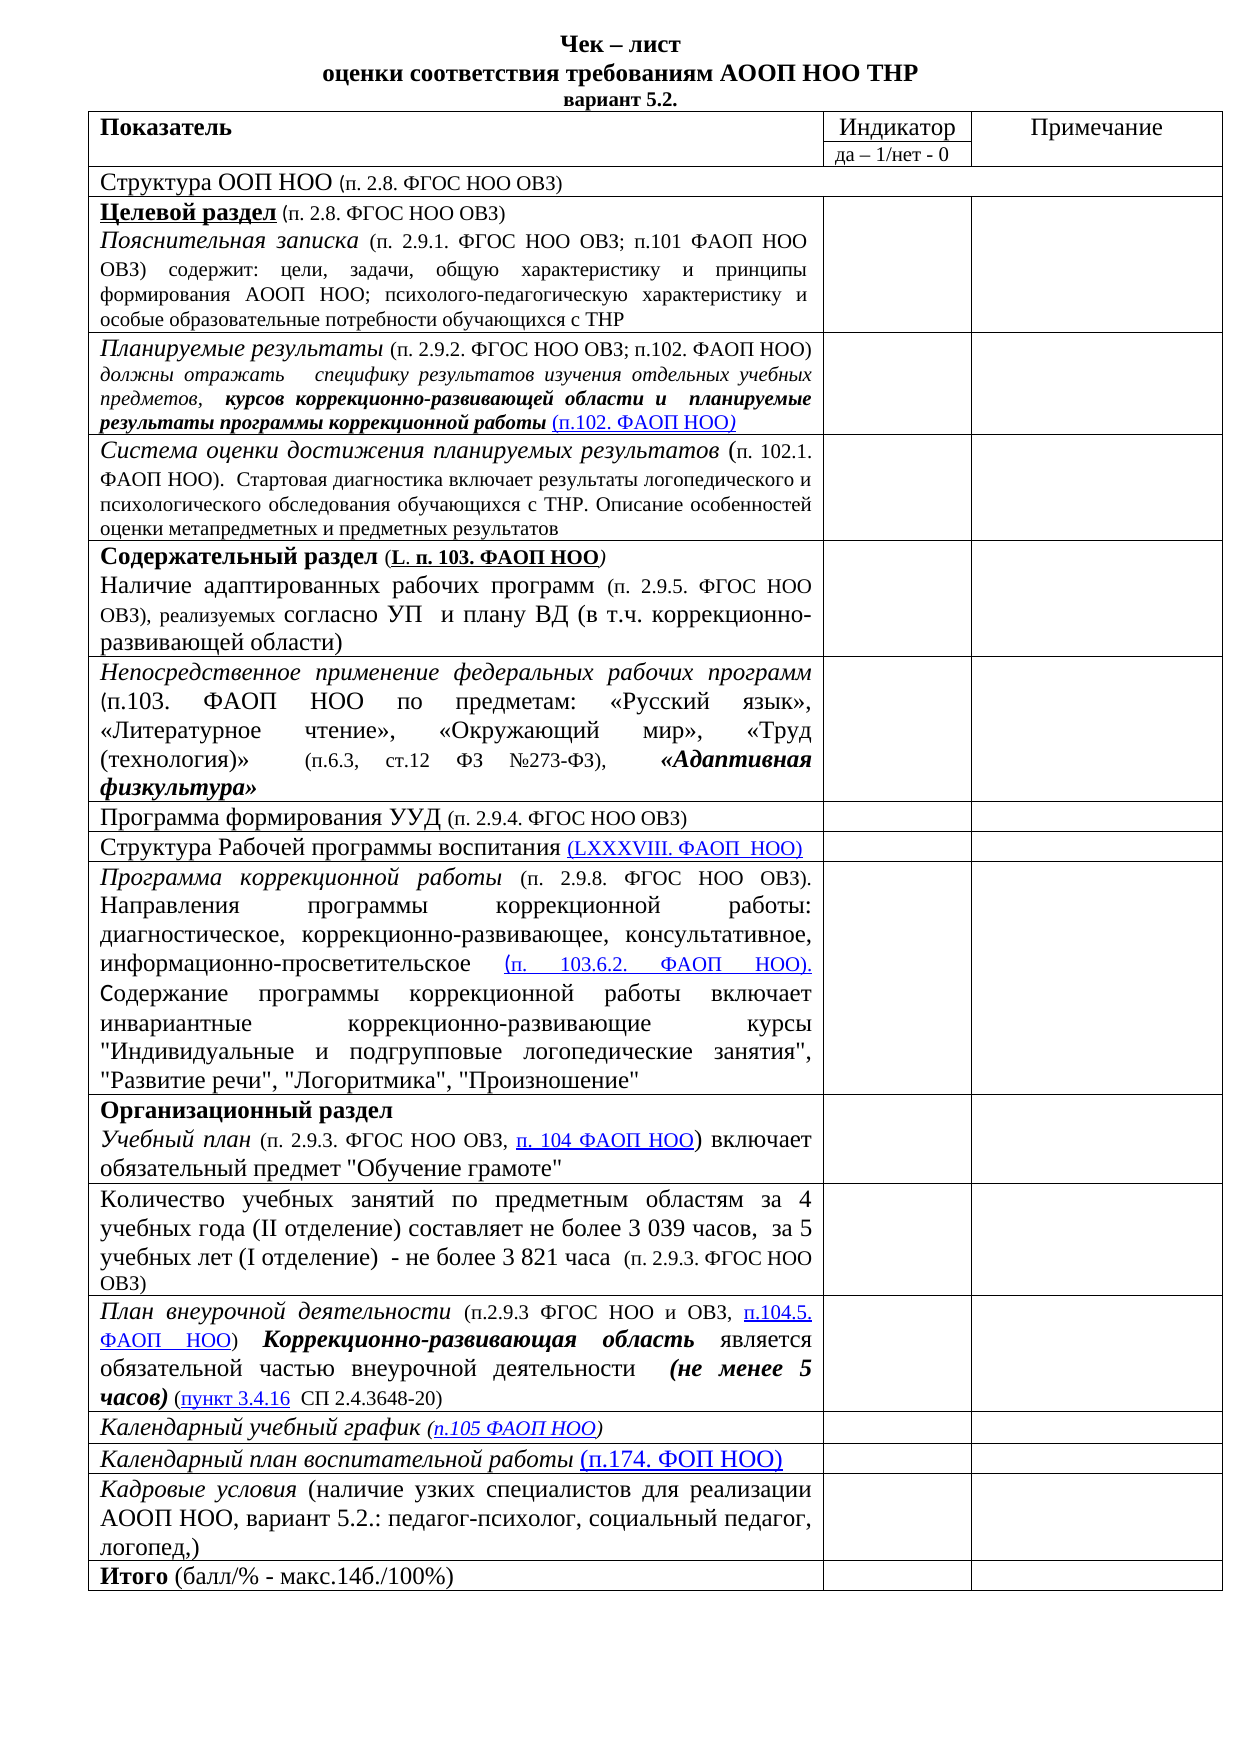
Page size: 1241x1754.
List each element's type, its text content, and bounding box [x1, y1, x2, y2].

table_cell [972, 802, 1222, 831]
table_cell Структура ООП НОО (п. 2.8. ФГОС НОО ОВЗ) [89, 167, 1222, 196]
table_cell [972, 1412, 1222, 1443]
table_cell [824, 435, 971, 540]
table_cell да – 1/нет - 0 [824, 142, 971, 166]
table_cell [824, 333, 971, 434]
table_cell Итого (балл/% - макс.14б./100%) [89, 1561, 823, 1590]
table_cell Планируемые результаты (п. 2.9.2. ФГОС НОО ОВЗ; п.102. ФАОП НОО) должны отражать специфику результатов изучения отдельных учебных предметов, курсов коррекционно-развивающей области и планируемые результаты программы коррекционной работы (п.102. ФАОП НОО) [89, 333, 823, 434]
table_header Примечание [972, 112, 1222, 166]
table_cell Программа коррекционной работы (п. 2.9.8. ФГОС НОО ОВЗ). Направления программы коррекционной работы: диагностическое, коррекционно-развивающее, консультативное, информационно-просветительское (п. 103.6.2. ФАОП НОО). Содержание программы коррекционной работы включает инвариантные коррекционно-развивающие курсы "Индивидуальные и подгрупповые логопедические занятия", "Развитие речи", "Логоритмика", "Произношение" [89, 862, 823, 1094]
table_cell Содержательный раздел (L. п. 103. ФАОП НОО) Наличие адаптированных рабочих программ (п. 2.9.5. ФГОС НОО ОВЗ), реализуемых согласно УП и плану ВД (в т.ч. коррекционно-развивающей области) [89, 541, 823, 656]
table_cell [972, 832, 1222, 861]
table_cell [824, 832, 971, 861]
table_cell [972, 541, 1222, 656]
table_cell [972, 333, 1222, 434]
table_cell [824, 1184, 971, 1295]
text вариант 5.2. [89, 87, 1152, 111]
table_cell [824, 1412, 971, 1443]
table_cell [824, 197, 971, 332]
table_cell [972, 1184, 1222, 1295]
table_header Показатель [89, 112, 823, 166]
table_cell Календарный план воспитательной работы (п.174. ФОП НОО) [89, 1444, 823, 1473]
table_cell [824, 1474, 971, 1560]
table_cell [972, 1474, 1222, 1560]
table_cell [824, 657, 971, 801]
table_cell [972, 862, 1222, 1094]
table_cell [972, 657, 1222, 801]
table_cell Программа формирования УУД (п. 2.9.4. ФГОС НОО ОВЗ) [89, 802, 823, 831]
text Чек – лист [89, 29, 1152, 58]
table_cell [972, 197, 1222, 332]
text оценки соответствия требованиям АООП НОО ТНР [89, 58, 1152, 87]
table_cell Система оценки достижения планируемых результатов (п. 102.1. ФАОП НОО). Стартовая диагностика включает результаты логопедического и психологического обследования обучающихся с ТНР. Описание особенностей оценки метапредметных и предметных результатов [89, 435, 823, 540]
table_cell [972, 435, 1222, 540]
table_cell Целевой раздел (п. 2.8. ФГОС НОО ОВЗ) Пояснительная записка (п. 2.9.1. ФГОС НОО ОВЗ; п.101 ФАОП НОО ОВЗ) содержит: цели, задачи, общую характеристику и принципы формирования АООП НОО; психолого-педагогическую характеристику и особые образовательные потребности обучающихся с ТНР [89, 197, 823, 332]
table_cell [824, 1561, 971, 1590]
table_cell [824, 1444, 971, 1473]
table_cell Кадровые условия (наличие узких специалистов для реализации АООП НОО, вариант 5.2.: педагог-психолог, социальный педагог, логопед,) [89, 1474, 823, 1560]
table_cell Организационный раздел Учебный план (п. 2.9.3. ФГОС НОО ОВЗ, п. 104 ФАОП НОО) включает обязательный предмет "Обучение грамоте" [89, 1095, 823, 1183]
table_cell [972, 1296, 1222, 1411]
table_cell [824, 802, 971, 831]
table_cell [972, 1444, 1222, 1473]
table_cell Структура Рабочей программы воспитания (LXXXVIII. ФАОП НОО) [89, 832, 823, 861]
table_cell [824, 1296, 971, 1411]
table_cell [824, 541, 971, 656]
table_cell Календарный учебный график (п.105 ФАОП НОО) [89, 1412, 823, 1443]
table_cell Непосредственное применение федеральных рабочих программ (п.103. ФАОП НОО по предметам: «Русский язык», «Литературное чтение», «Окружающий мир», «Труд (технология)» (п.6.3, ст.12 ФЗ №273-ФЗ), «Адаптивная физкультура» [89, 657, 823, 801]
table_cell [824, 862, 971, 1094]
table_cell План внеурочной деятельности (п.2.9.3 ФГОС НОО и ОВЗ, п.104.5. ФАОП НОО) Коррекционно-развивающая область является обязательной частью внеурочной деятельности (не менее 5 часов) (пункт 3.4.16 СП 2.4.3648-20) [89, 1296, 823, 1411]
table_cell Количество учебных занятий по предметным областям за 4 учебных года (II отделение) составляет не более 3 039 часов, за 5 учебных лет (I отделение) - не более 3 821 часа (п. 2.9.3. ФГОС НОО ОВЗ) [89, 1184, 823, 1295]
table_cell [972, 1095, 1222, 1183]
table_header Индикатор [824, 112, 971, 141]
table_cell [824, 1095, 971, 1183]
table_cell [972, 1561, 1222, 1590]
